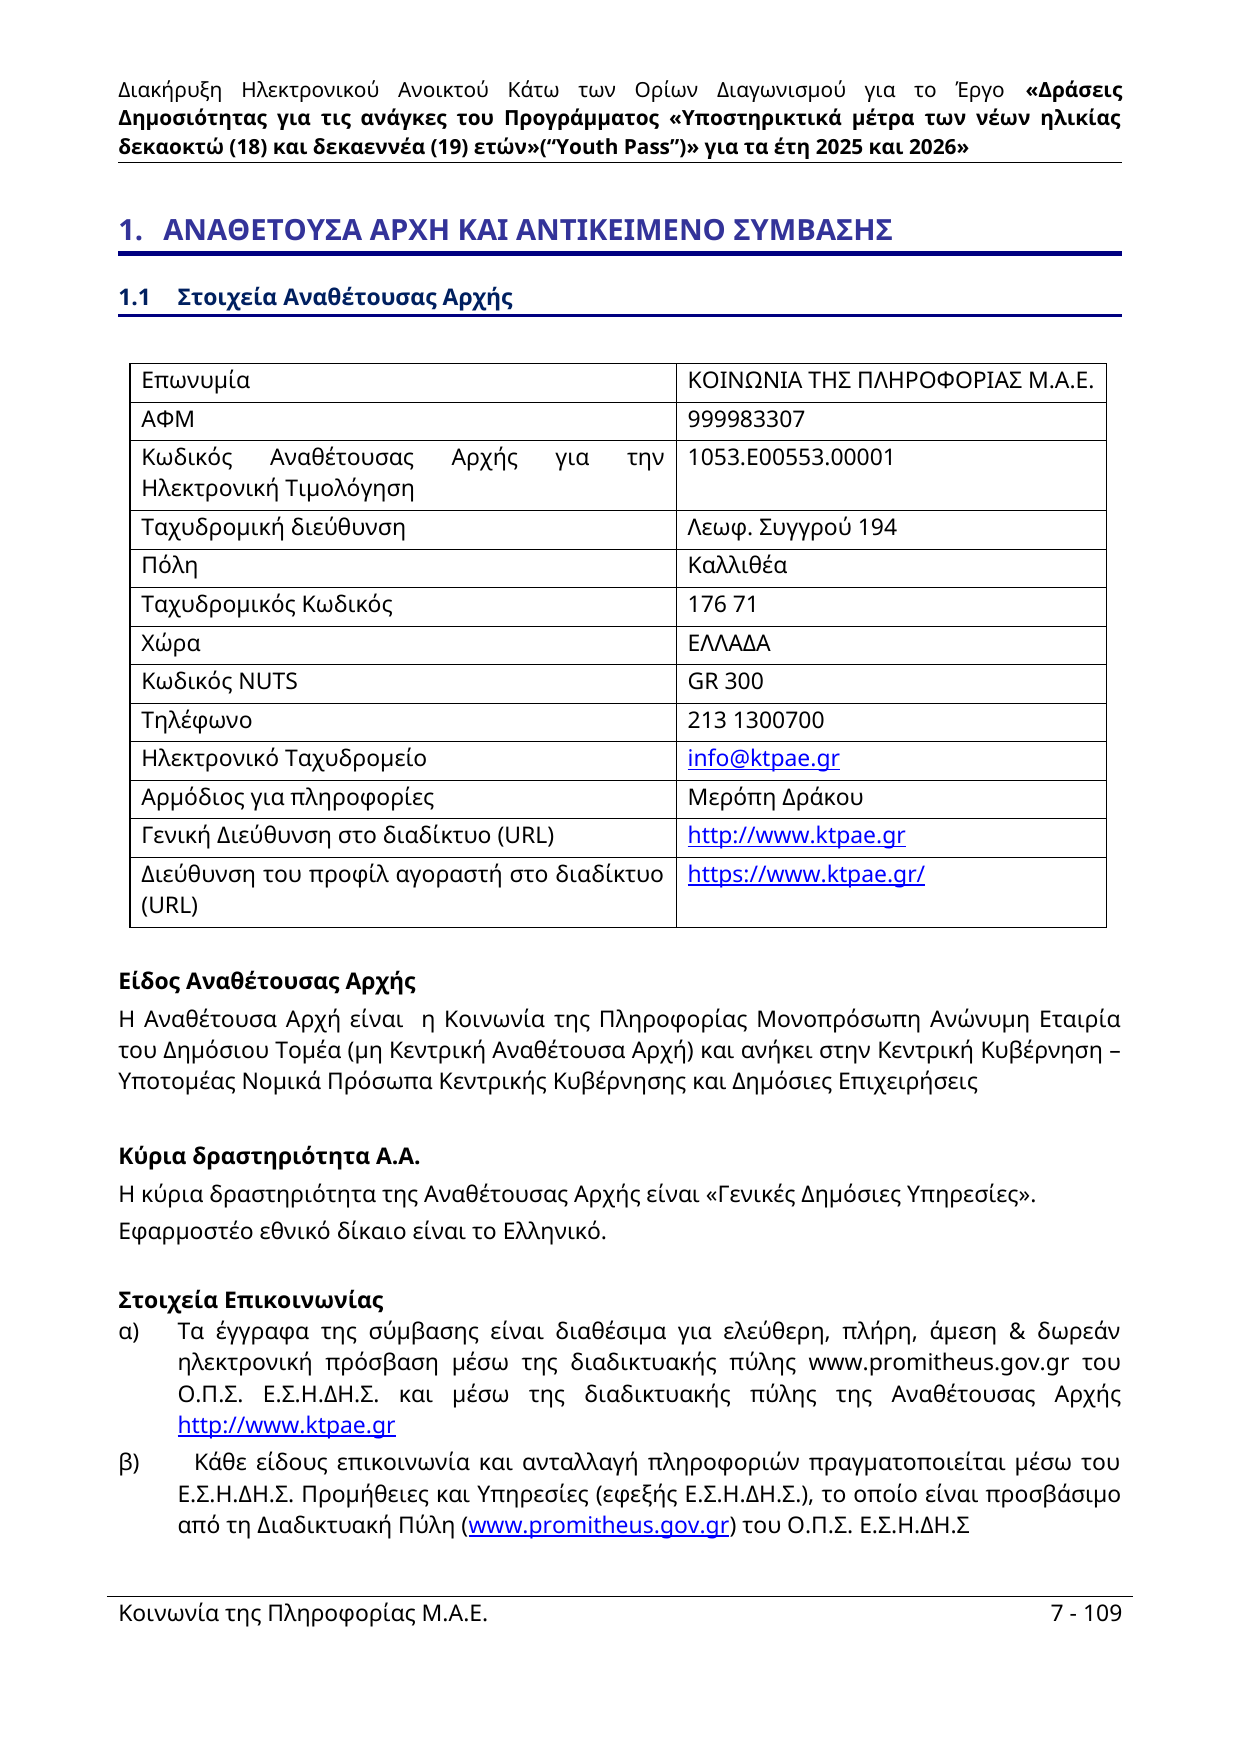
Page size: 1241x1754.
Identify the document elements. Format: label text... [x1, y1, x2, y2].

table_cell 999983307 [677, 403, 1106, 440]
table_cell Κωδικός ΝUTS [131, 665, 676, 703]
table_cell Γενική Διεύθυνση στο διαδίκτυο (URL) [131, 819, 676, 857]
table_cell https://www.ktpae.gr/ [677, 858, 1106, 927]
table_cell Μερόπη Δράκου [677, 781, 1106, 818]
table_cell Τηλέφωνο [131, 704, 676, 741]
text Εφαρμοστέο εθνικό δίκαιο είναι το Ελληνικό. [118, 1215, 1122, 1246]
table_cell Λεωφ. Συγγρού 194 [677, 511, 1106, 548]
table_header Επωνυμία [131, 364, 676, 402]
table_cell Καλλιθέα [677, 550, 1106, 587]
table_cell Ταχυδρομική διεύθυνση [131, 511, 676, 548]
text β) Κάθε είδους επικοινωνία και ανταλλαγή πληροφοριών πραγματοποιείται μέσω του Ε.Σ.Η.ΔΗ.Σ. Προμήθειες και Υπηρεσίες (εφεξής Ε.Σ.Η.ΔΗ.Σ.), το οποίο είναι προσβάσιμο από τη Διαδικτυακή Πύλη (www.promitheus.gov.gr) του Ο.Π.Σ. Ε.Σ.Η.ΔΗ.Σ [118, 1446, 1122, 1540]
text α) Τα έγγραφα της σύμβασης είναι διαθέσιμα για ελεύθερη, πλήρη, άμεση & δωρεάν ηλεκτρονική πρόσβαση μέσω της διαδικτυακής πύλης www.promitheus.gov.gr του Ο.Π.Σ. Ε.Σ.Η.ΔΗ.Σ. και μέσω της διαδικτυακής πύλης της Αναθέτουσας Αρχής http://www.ktpae.gr [118, 1315, 1122, 1440]
table_cell Διεύθυνση του προφίλ αγοραστή στο διαδίκτυο (URL) [131, 858, 676, 927]
subtitle Στοιχεία Αναθέτουσας Αρχής [118, 281, 1122, 314]
table_cell ΑΦΜ [131, 403, 676, 440]
table_cell info@ktpae.gr [677, 742, 1106, 780]
text Είδος Αναθέτουσας Αρχής [118, 965, 1122, 996]
table_cell Ταχυδρομικός Κωδικός [131, 588, 676, 626]
table_cell 213 1300700 [677, 704, 1106, 741]
table_cell 176 71 [677, 588, 1106, 626]
table_cell Αρμόδιος για πληροφορίες [131, 781, 676, 818]
table_cell Κωδικός Αναθέτουσας Αρχής για την Ηλεκτρονική Τιμολόγηση [131, 441, 676, 510]
text Η Αναθέτουσα Αρχή είναι η Κοινωνία της Πληροφορίας Μονοπρόσωπη Ανώνυμη Εταιρία του Δημόσιου Τομέα (μη Κεντρική Αναθέτουσα Αρχή) και ανήκει στην Κεντρική Κυβέρνηση – Υποτομέας Νομικά Πρόσωπα Κεντρικής Κυβέρνησης και Δημόσιες Επιχειρήσεις [118, 1003, 1122, 1096]
table_cell Πόλη [131, 550, 676, 587]
table_cell Χώρα [131, 627, 676, 664]
table_cell Ηλεκτρονικό Ταχυδρομείο [131, 742, 676, 780]
text Η κύρια δραστηριότητα της Αναθέτουσας Αρχής είναι «Γενικές Δημόσιες Υπηρεσίες». [118, 1178, 1122, 1209]
table_header ΚΟΙΝΩΝΙΑ ΤΗΣ ΠΛΗΡΟΦΟΡΙΑΣ Μ.Α.Ε. [677, 364, 1106, 402]
table_cell 1053.E00553.00001 [677, 441, 1106, 510]
table_cell GR 300 [677, 665, 1106, 703]
text Κύρια δραστηριότητα Α.Α. [118, 1140, 1122, 1171]
subtitle ΑΝΑΘΕΤΟΥΣΑ ΑΡΧΗ ΚΑΙ ΑΝΤΙΚΕΙΜΕΝΟ ΣΥΜΒΑΣΗΣ [118, 209, 1122, 251]
table_cell http://www.ktpae.gr [677, 819, 1106, 857]
text Στοιχεία Επικοινωνίας [118, 1284, 1122, 1315]
table_cell ΕΛΛΑΔΑ [677, 627, 1106, 664]
